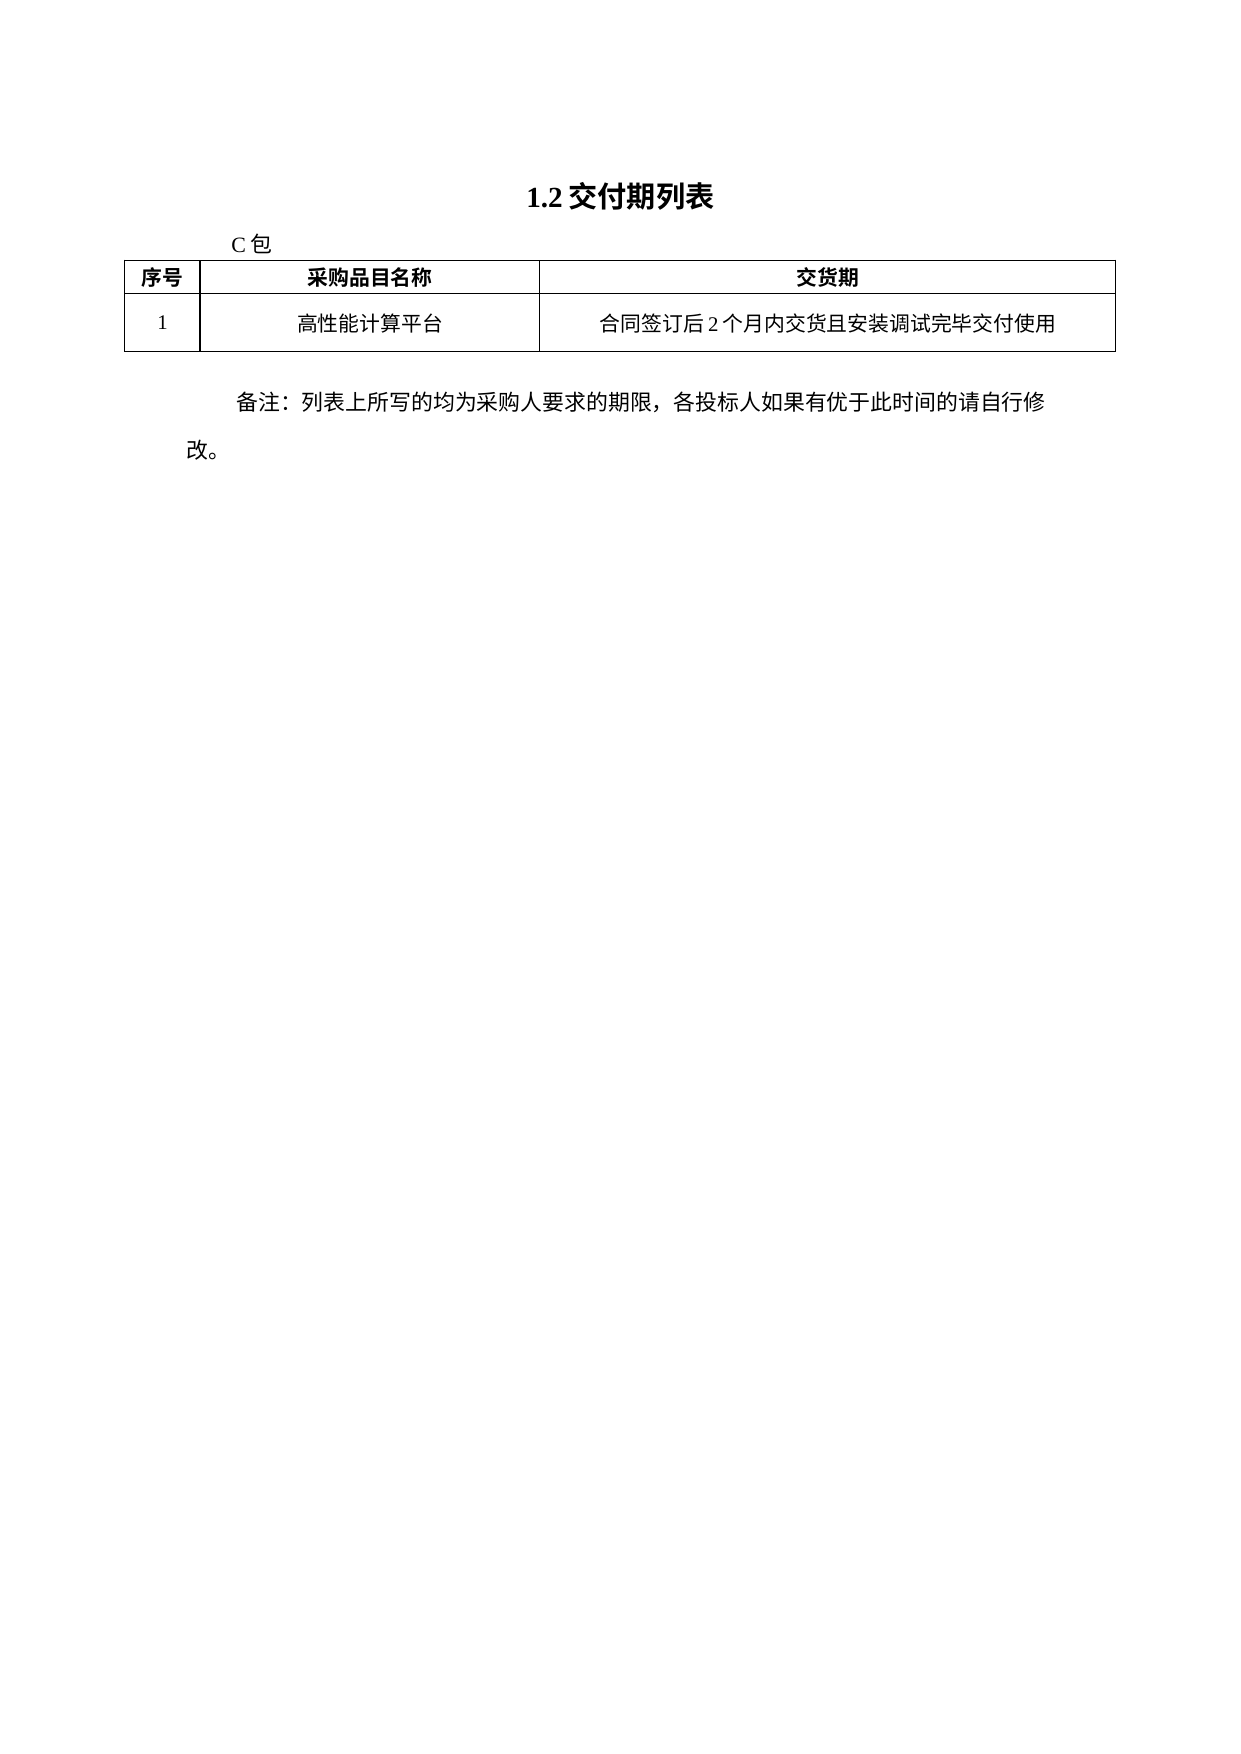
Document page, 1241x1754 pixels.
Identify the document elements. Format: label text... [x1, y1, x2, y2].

table_cell 1 [125, 294, 199, 351]
table_header 交货期 [540, 261, 1115, 293]
table_cell 合同签订后2个月内交货且安装调试完毕交付使用 [540, 294, 1115, 351]
text C包 [187, 227, 1053, 259]
text 备注：列表上所写的均为采购人要求的期限，各投标人如果有优于此时间的请自行修改。 [186, 384, 1053, 465]
table_header 采购品目名称 [201, 261, 539, 293]
table_header 序号 [125, 261, 199, 293]
table_cell 高性能计算平台 [201, 294, 539, 351]
text 1.2交付期列表 [187, 162, 1053, 227]
